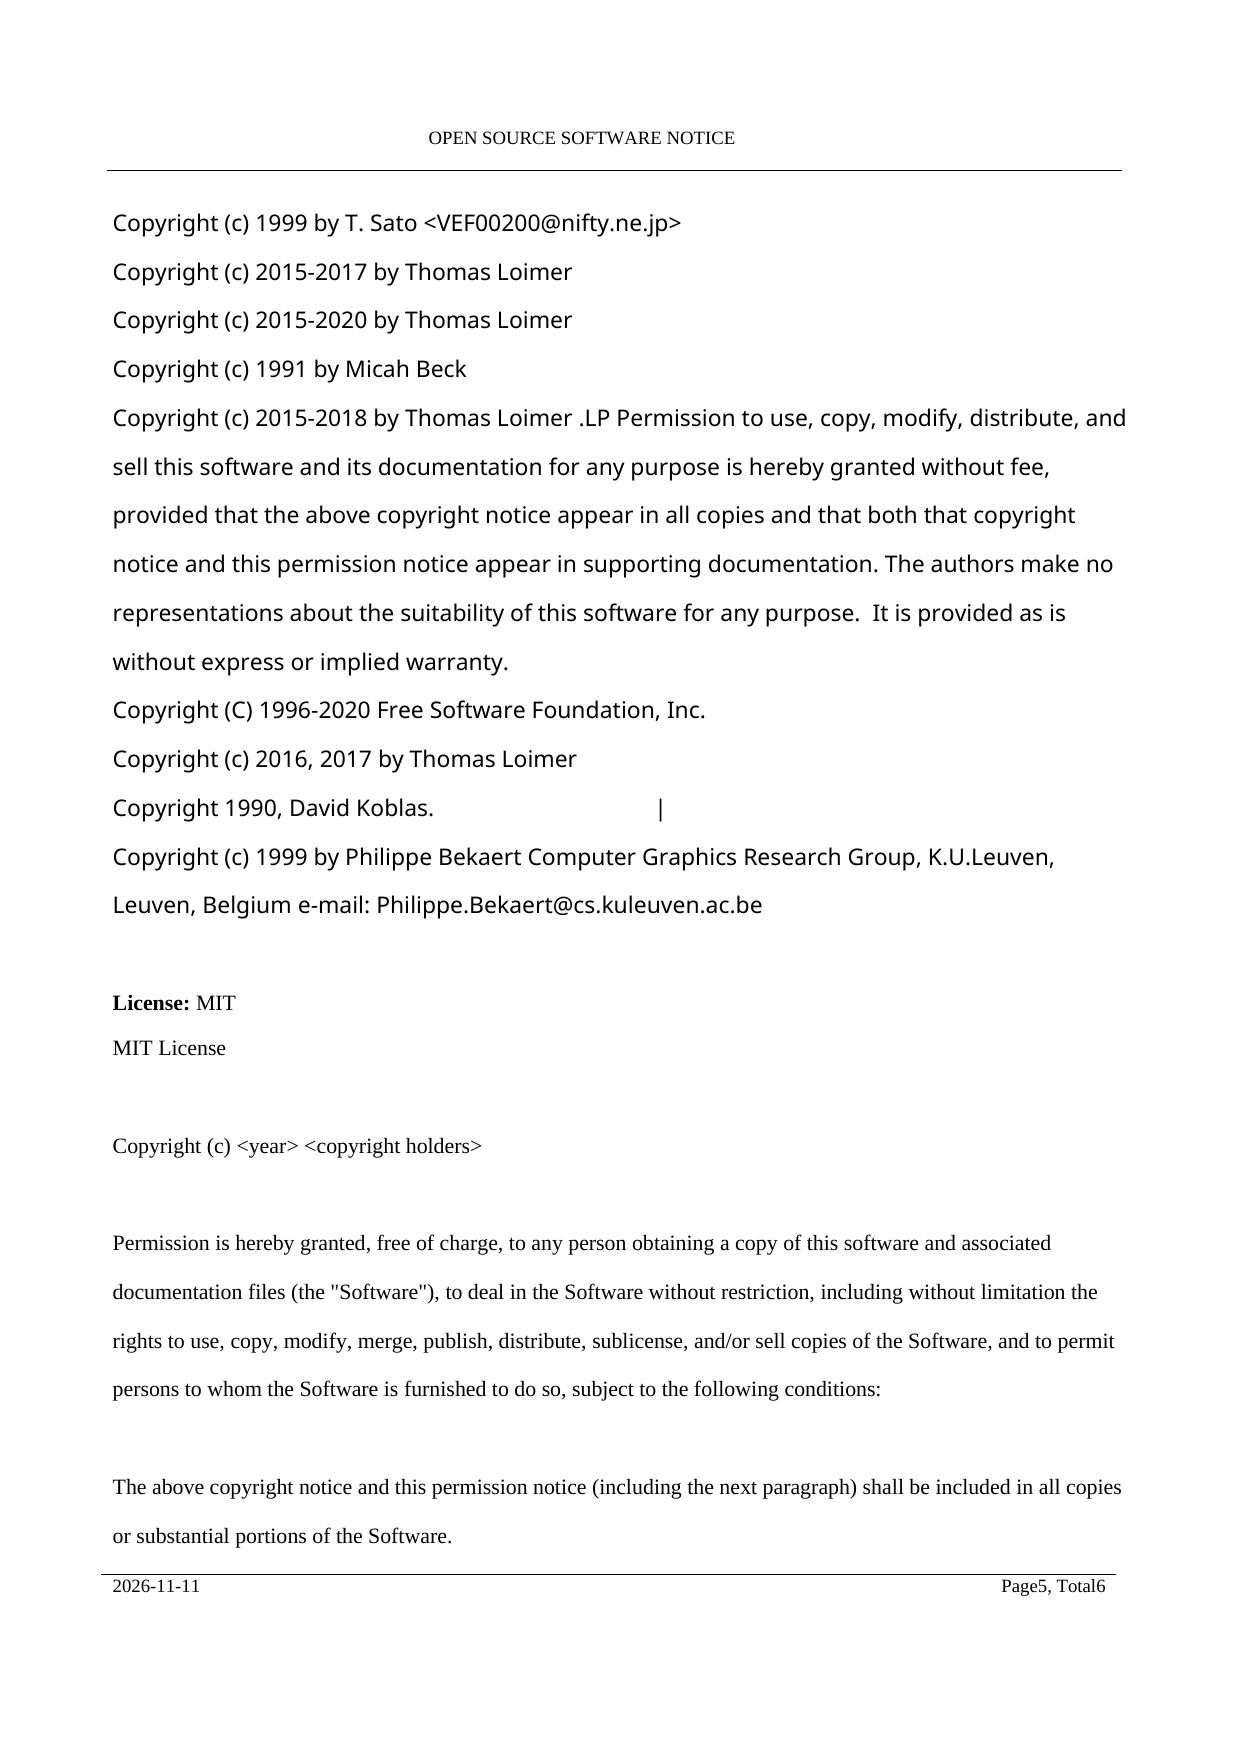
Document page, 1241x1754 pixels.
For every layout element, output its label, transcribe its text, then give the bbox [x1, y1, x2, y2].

text License: MIT [112, 986, 1128, 1019]
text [112, 1031, 1128, 1551]
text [112, 206, 1128, 970]
